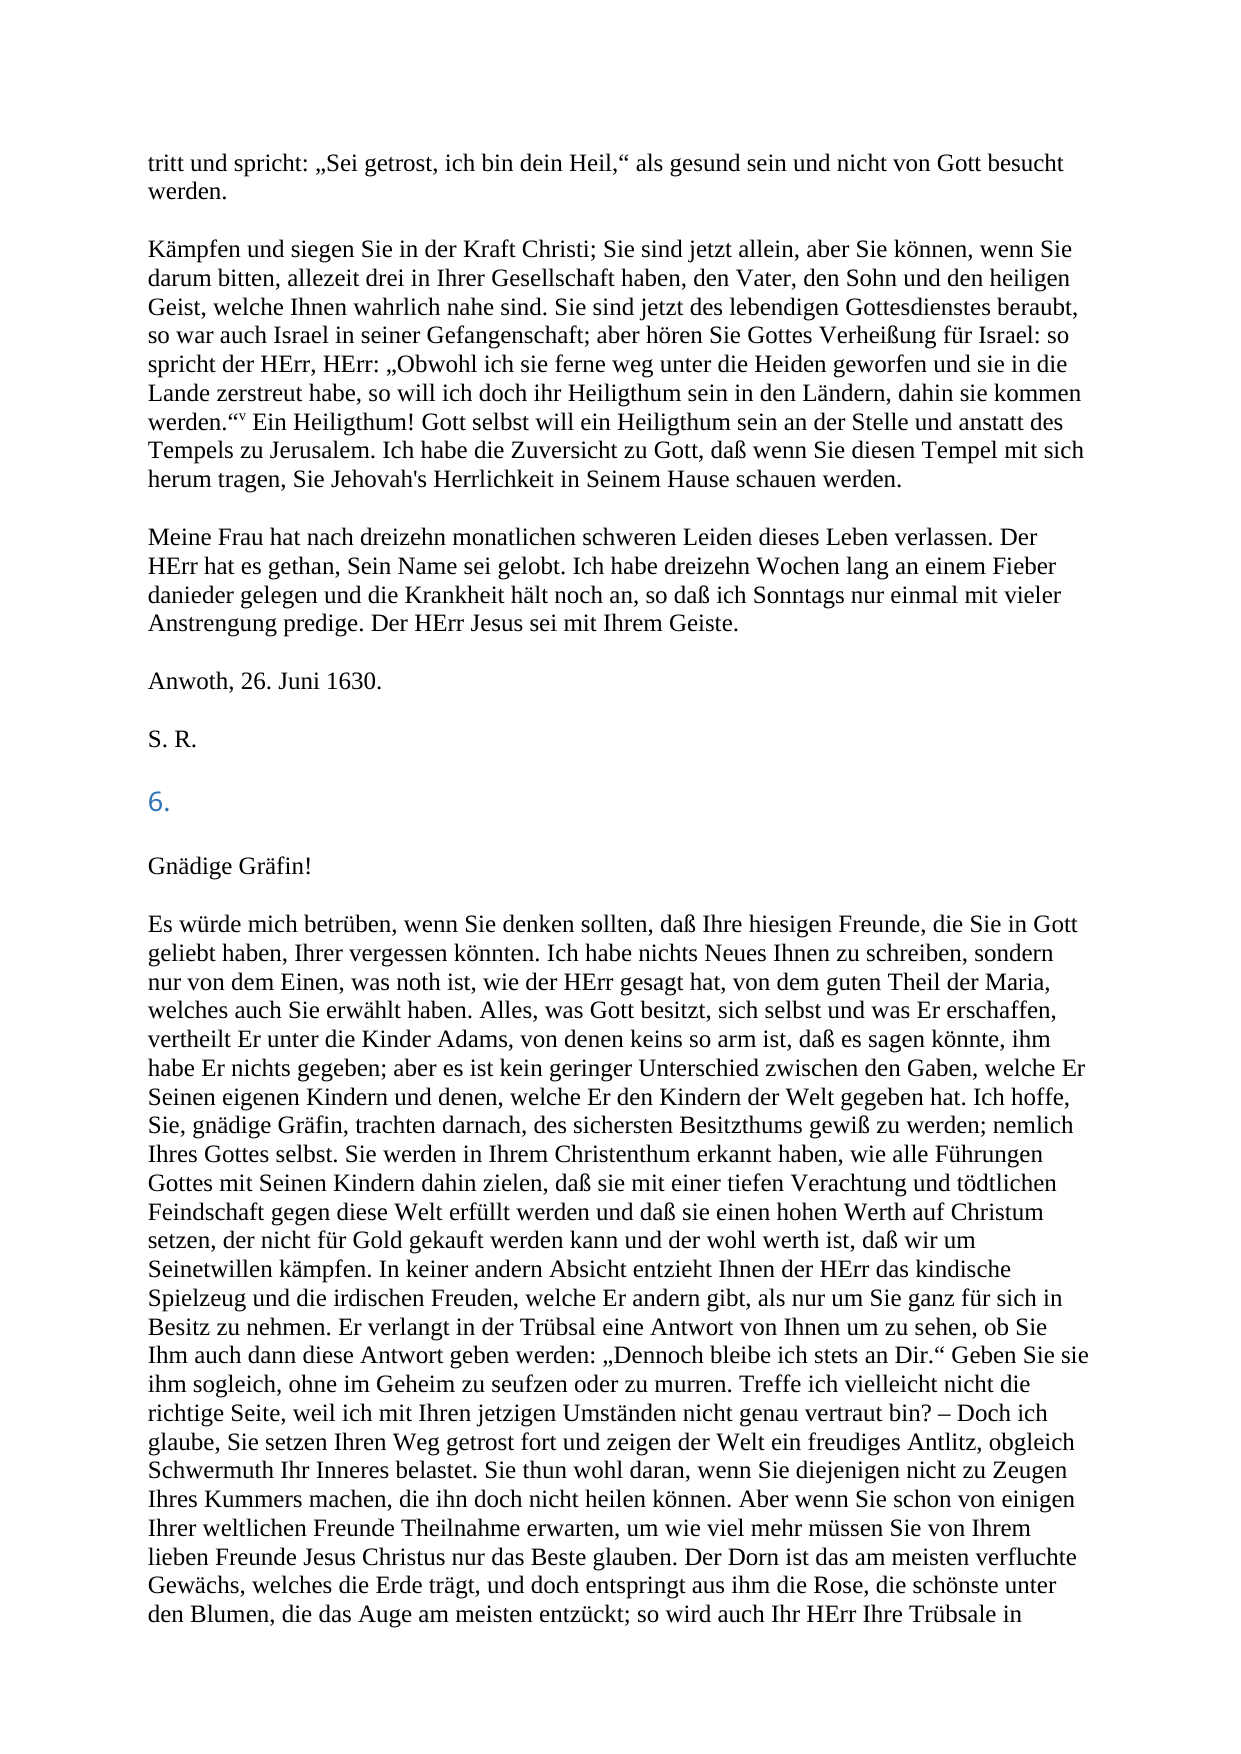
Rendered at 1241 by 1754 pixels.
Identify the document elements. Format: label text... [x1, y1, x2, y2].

text Meine Frau hat nach dreizehn monatlichen schweren Leiden dieses Leben verlassen. Der HErr hat es gethan, Sein Name sei gelobt. Ich habe dreizehn Wochen lang an einem Fieber danieder gelegen und die Krankheit hält noch an, so daß ich Sonntags nur einmal mit vieler Anstrengung predige. Der HErr Jesus sei mit Ihrem Geiste. [148, 522, 1093, 637]
text Gnädige Gräfin! [148, 851, 1093, 880]
subtitle 6. [148, 782, 1093, 819]
text S. R. [148, 724, 1093, 753]
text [148, 909, 1093, 1628]
text Anwoth, 26. Juni 1630. [148, 666, 1093, 695]
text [148, 148, 1093, 205]
text Kämpfen und siegen Sie in der Kraft Christi; Sie sind jetzt allein, aber Sie können, wenn Sie darum bitten, allezeit drei in Ihrer Gesellschaft haben, den Vater, den Sohn und den heiligen Geist, welche Ihnen wahrlich nahe sind. Sie sind jetzt des lebendigen Gottesdienstes beraubt, so war auch Israel in seiner Gefangenschaft; aber hören Sie Gottes Verheißung für Israel: so spricht der HErr, HErr: „Obwohl ich sie ferne weg unter die Heiden geworfen und sie in die Lande zerstreut habe, so will ich doch ihr Heiligthum sein in den Ländern, dahin sie kommen werden.“ Ein Heiligthum! Gott selbst will ein Heiligthum sein an der Stelle und anstatt des Tempels zu Jerusalem. Ich habe die Zuversicht zu Gott, daß wenn Sie diesen Tempel mit sich herum tragen, Sie Jehovah's Herrlichkeit in Seinem Hause schauen werden. [148, 234, 1093, 493]
